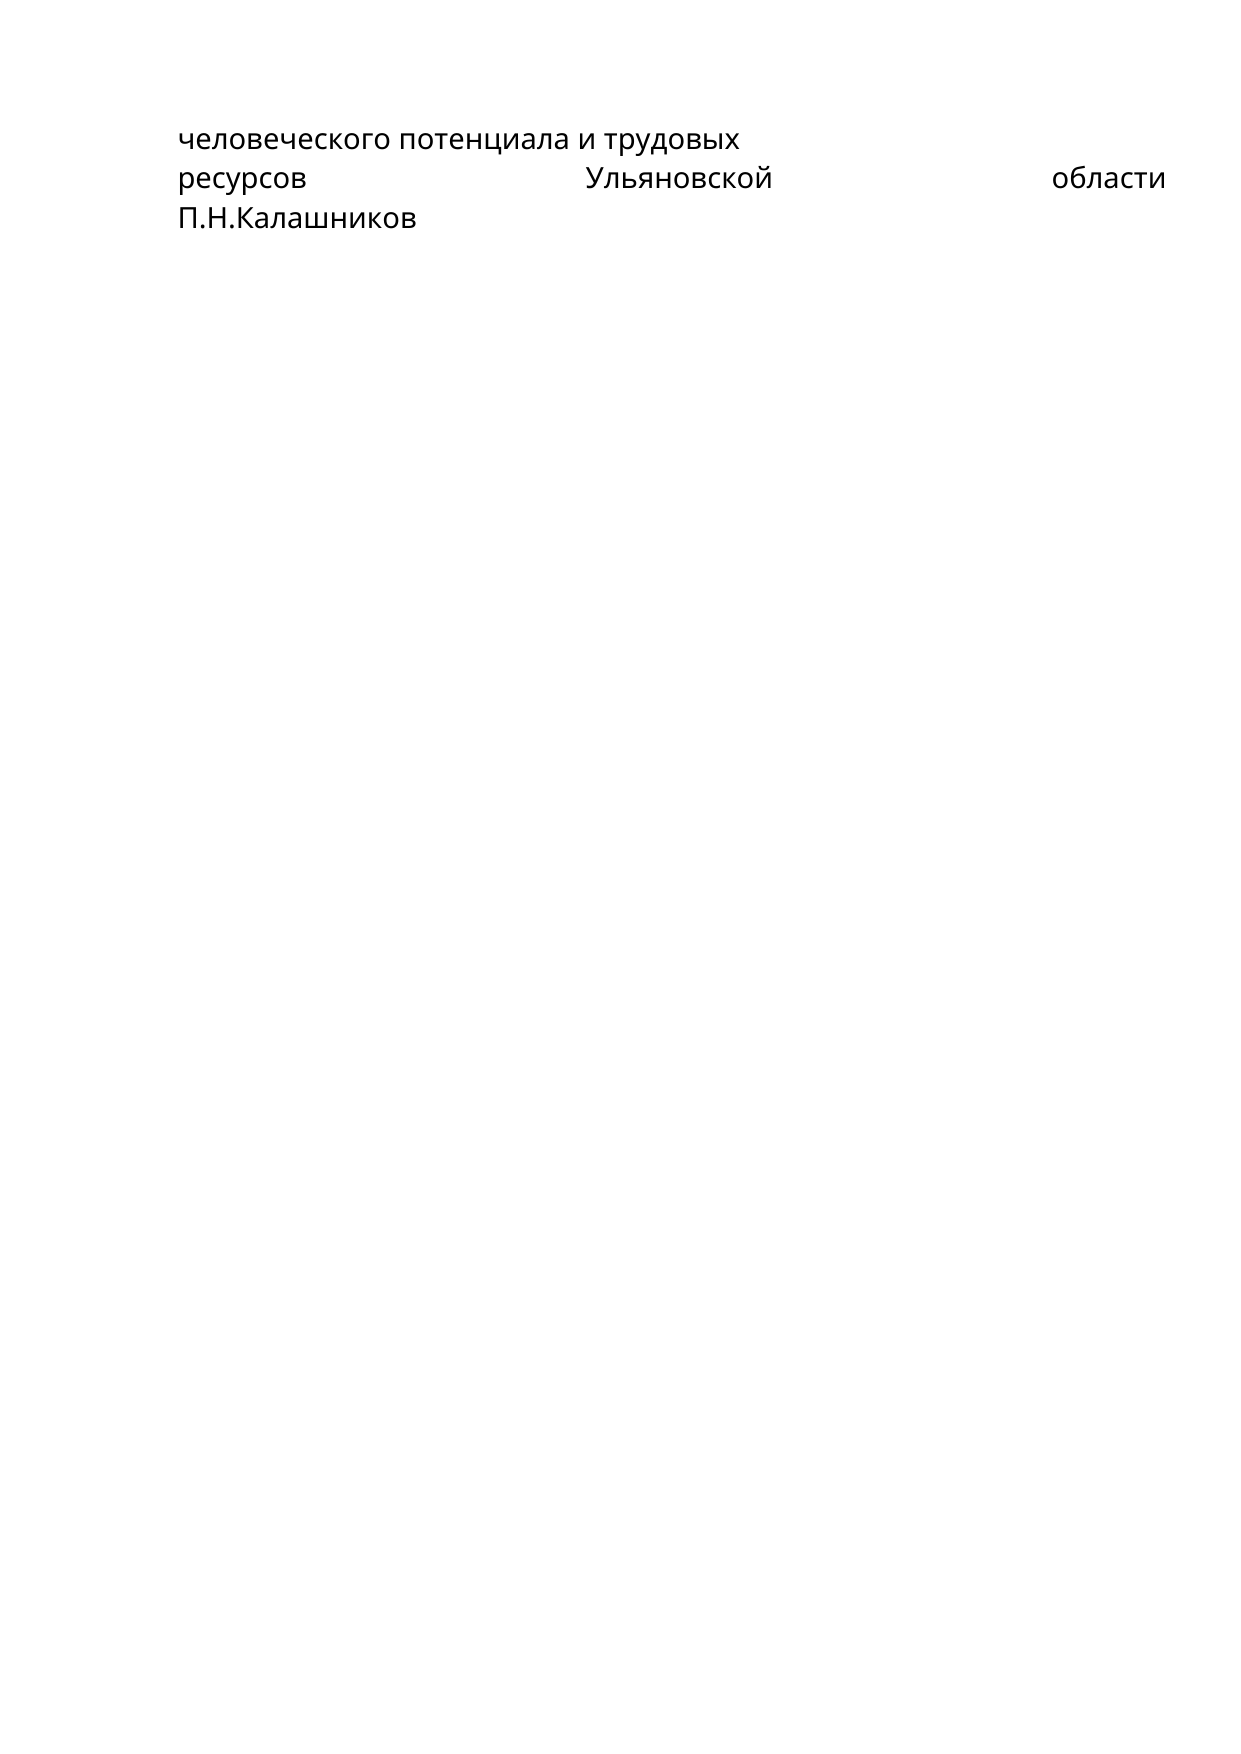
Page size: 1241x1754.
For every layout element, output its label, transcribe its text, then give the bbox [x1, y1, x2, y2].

text человеческого потенциала и трудовых [177, 118, 1167, 158]
text ресурсов Ульяновской области П.Н.Калашников [177, 158, 1167, 237]
